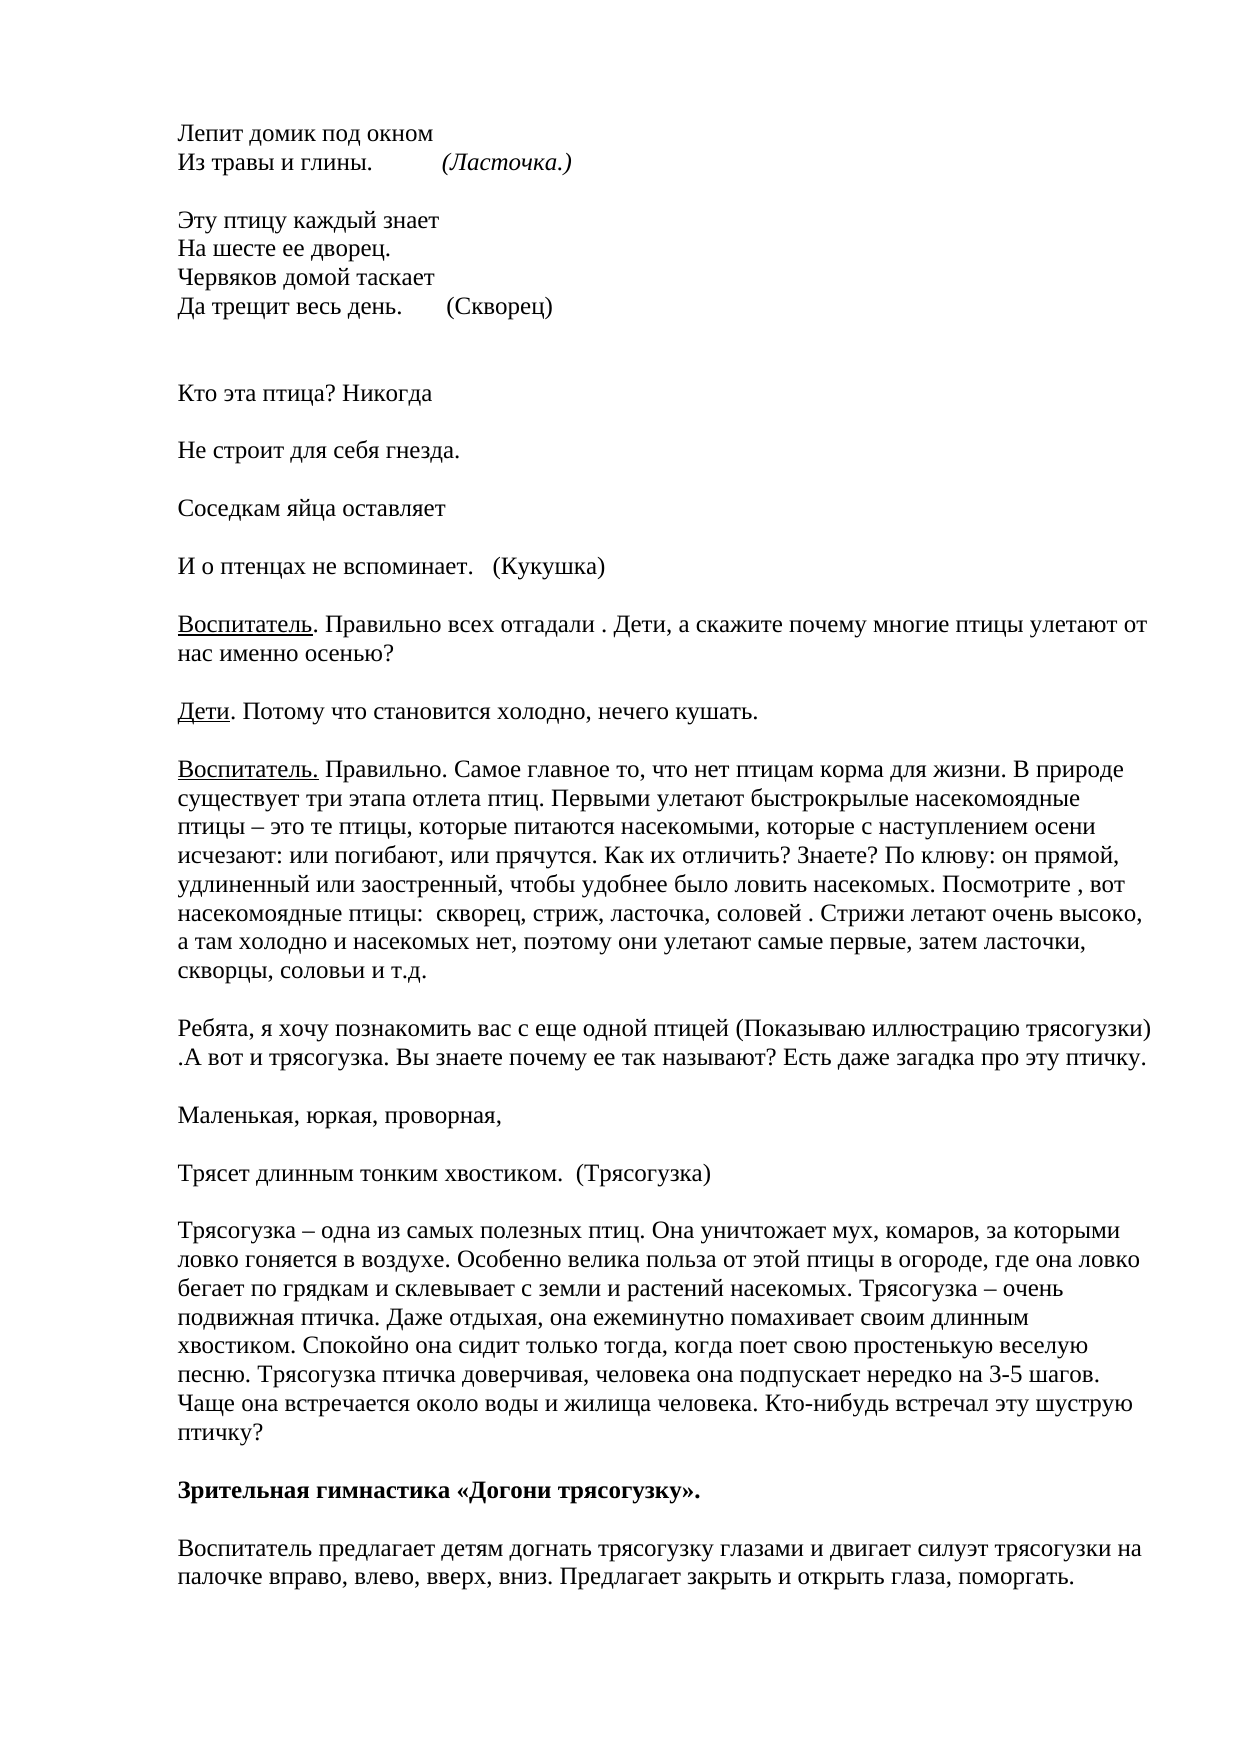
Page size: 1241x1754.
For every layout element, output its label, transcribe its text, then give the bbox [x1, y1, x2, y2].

text Эту птицу каждый знает На шесте ее дворец. Червяков домой таскает Да трещит весь день. (Скворец) [177, 205, 1152, 348]
text Зрительная гимнастика «Догони трясогузку». [177, 1475, 1152, 1503]
text Воспитатель. Правильно. Самое главное то, что нет птицам корма для жизни. В природе существует три этапа отлета птиц. Первыми улетают быстрокрылые насекомоядные птицы – это те птицы, которые питаются насекомыми, которые с наступлением осени исчезают: или погибают, или прячутся. Как их отличить? Знаете? По клюву: он прямой, удлиненный или заостренный, чтобы удобнее было ловить насекомых. Посмотрите , вот насекомоядные птицы: скворец, стриж, ласточка, соловей . Стрижи летают очень высоко, а там холодно и насекомых нет, поэтому они улетают самые первые, затем ласточки, скворцы, соловьи и т.д. [177, 754, 1152, 984]
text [177, 118, 1152, 176]
text Соседкам яйца оставляет [177, 493, 1152, 522]
text Кто эта птица? Никогда [177, 378, 1152, 406]
text Ребята, я хочу познакомить вас с еще одной птицей (Показываю иллюстрацию трясогузки) .А вот и трясогузка. Вы знаете почему ее так называют? Есть даже загадка про эту птичку. [177, 1013, 1152, 1071]
text Трясет длинным тонким хвостиком. (Трясогузка) [177, 1158, 1152, 1186]
text Маленькая, юркая, проворная, [177, 1100, 1152, 1128]
text Трясогузка – одна из самых полезных птиц. Она уничтожает мух, комаров, за которыми ловко гоняется в воздухе. Особенно велика польза от этой птицы в огороде, где она ловко бегает по грядкам и склевывает с земли и растений насекомых. Трясогузка – очень подвижная птичка. Даже отдыхая, она ежеминутно помахивает своим длинным хвостиком. Спокойно она сидит только тогда, когда поет свою простенькую веселую песню. Трясогузка птичка доверчивая, человека она подпускает нередко на 3-5 шагов. Чаще она встречается около воды и жилища человека. Кто-нибудь встречал эту шуструю птичку? [177, 1216, 1152, 1446]
text Воспитатель. Правильно всех отгадали . Дети, а скажите почему многие птицы улетают от нас именно осенью? [177, 609, 1152, 667]
text Дети. Потому что становится холодно, нечего кушать. [177, 696, 1152, 725]
text Не строит для себя гнезда. [177, 436, 1152, 464]
text И о птенцах не вспоминает. (Кукушка) [177, 551, 1152, 580]
text Воспитатель предлагает детям догнать трясогузку глазами и двигает силуэт трясогузки на палочке вправо, влево, вверх, вниз. Предлагает закрыть и открыть глаза, поморгать. [177, 1533, 1152, 1590]
